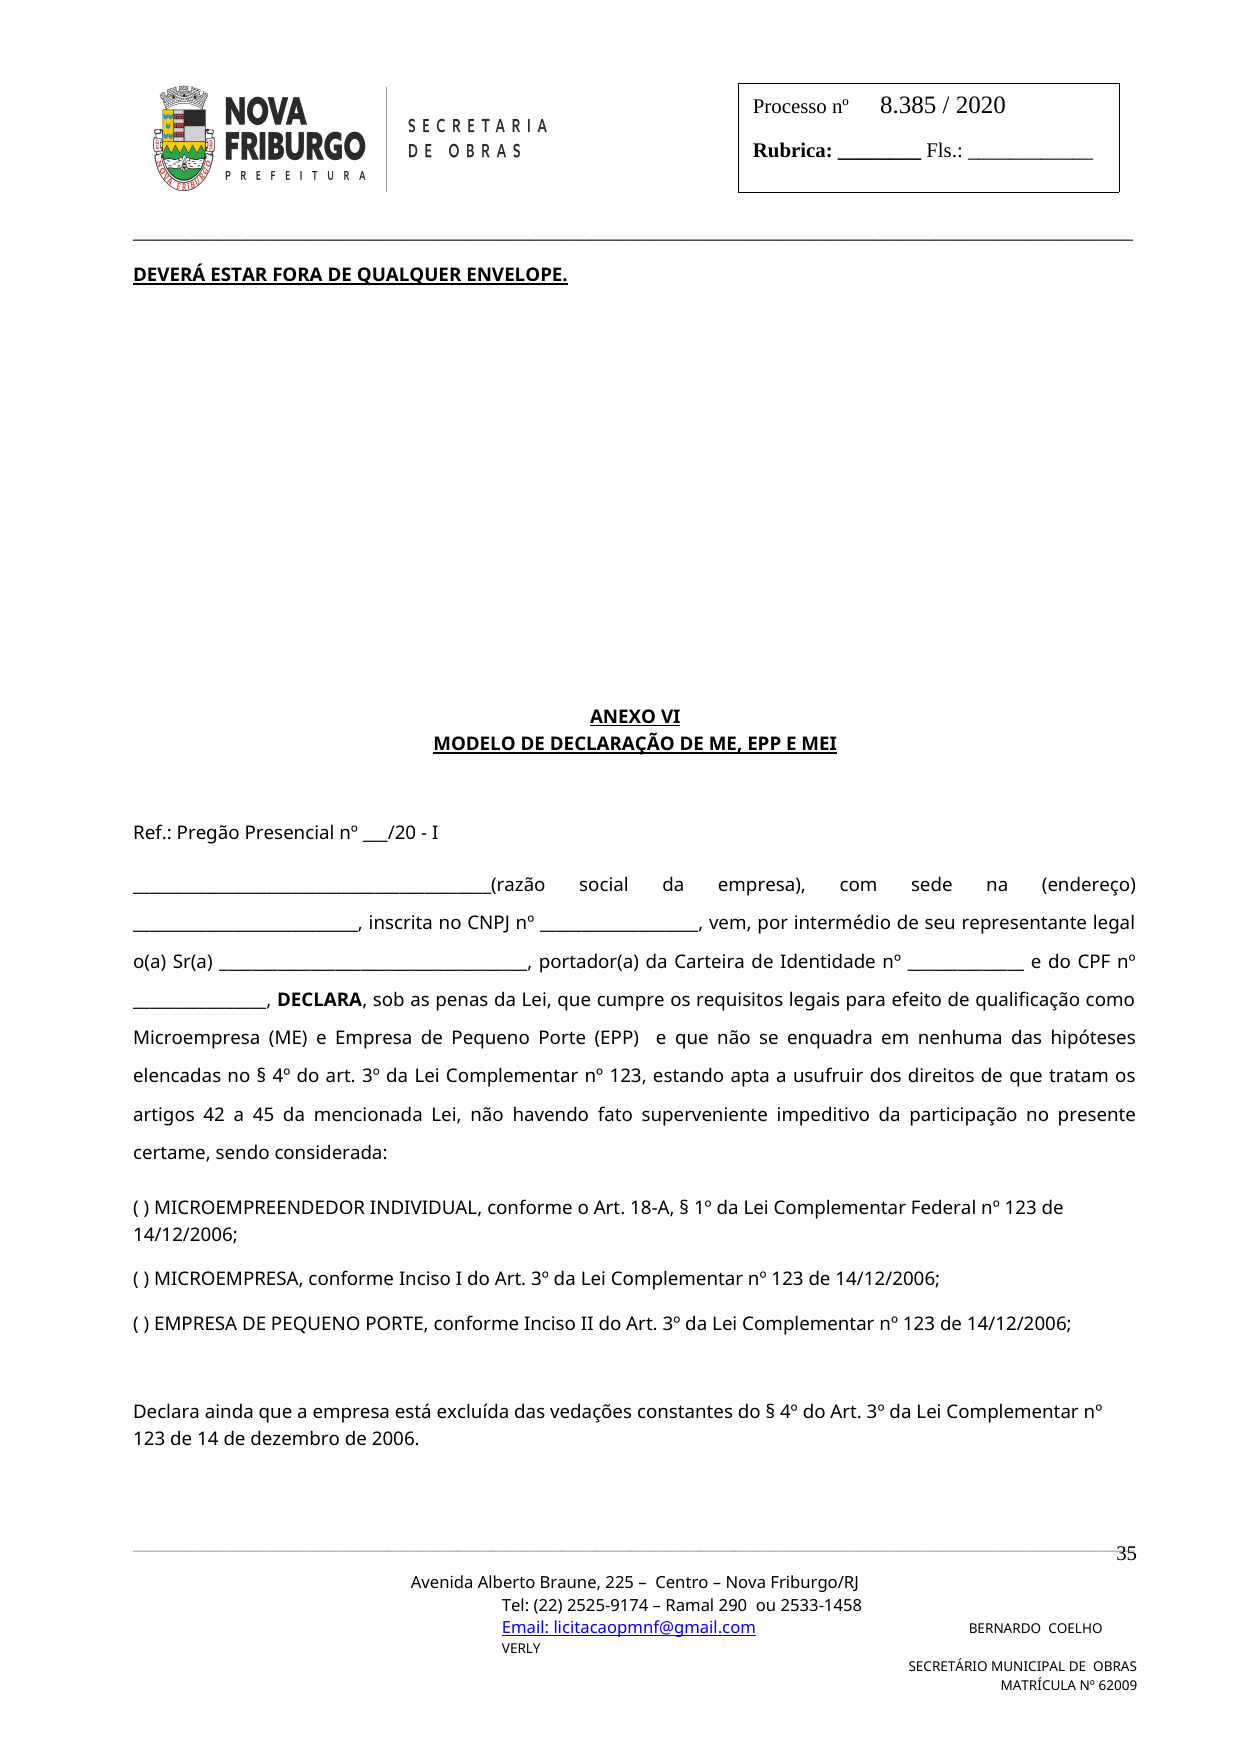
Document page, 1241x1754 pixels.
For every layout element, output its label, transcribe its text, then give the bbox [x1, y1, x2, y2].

text ( ) MICROEMPRESA, conforme Inciso I do Art. 3º da Lei Complementar nº 123 de 14/12/2006; [133, 1266, 1137, 1291]
text DEVERÁ ESTAR FORA DE QUALQUER ENVELOPE. [133, 261, 1137, 287]
text Declara ainda que a empresa está excluída das vedações constantes do § 4º do Art. 3º da Lei Complementar nº 123 de 14 de dezembro de 2006. [133, 1398, 1137, 1451]
text ( ) MICROEMPREENDEDOR INDIVIDUAL, conforme o Art. 18-A, § 1º da Lei Complementar Federal nº 123 de 14/12/2006; [133, 1194, 1137, 1247]
text ( ) EMPRESA DE PEQUENO PORTE, conforme Inciso II do Art. 3º da Lei Complementar nº 123 de 14/12/2006; [133, 1310, 1137, 1335]
subtitle ANEXO VI MODELO DE DECLARAÇÃO DE ME, EPP E MEI [133, 703, 1137, 756]
text ___________________________________________(razão social da empresa), com sede na (endereço) ___________________________, inscrita no CNPJ nº ___________________, vem, por intermédio de seu representante legal o(a) Sr(a) _____________________________________, portador(a) da Carteira de Identidade nº ______________ e do CPF nº ________________, DECLARA, sob as penas da Lei, que cumpre os requisitos legais para efeito de qualificação como Microempresa (ME) e Empresa de Pequeno Porte (EPP) e que não se enquadra em nenhuma das hipóteses elencadas no § 4º do art. 3º da Lei Complementar nº 123, estando apta a usufruir dos direitos de que tratam os artigos 42 a 45 da mencionada Lei, não havendo fato superveniente impeditivo da participação no presente certame, sendo considerada: [133, 871, 1137, 1164]
picture [132, 72, 583, 201]
subtitle Ref.: Pregão Presencial nº ___/20 - I [133, 819, 1137, 844]
